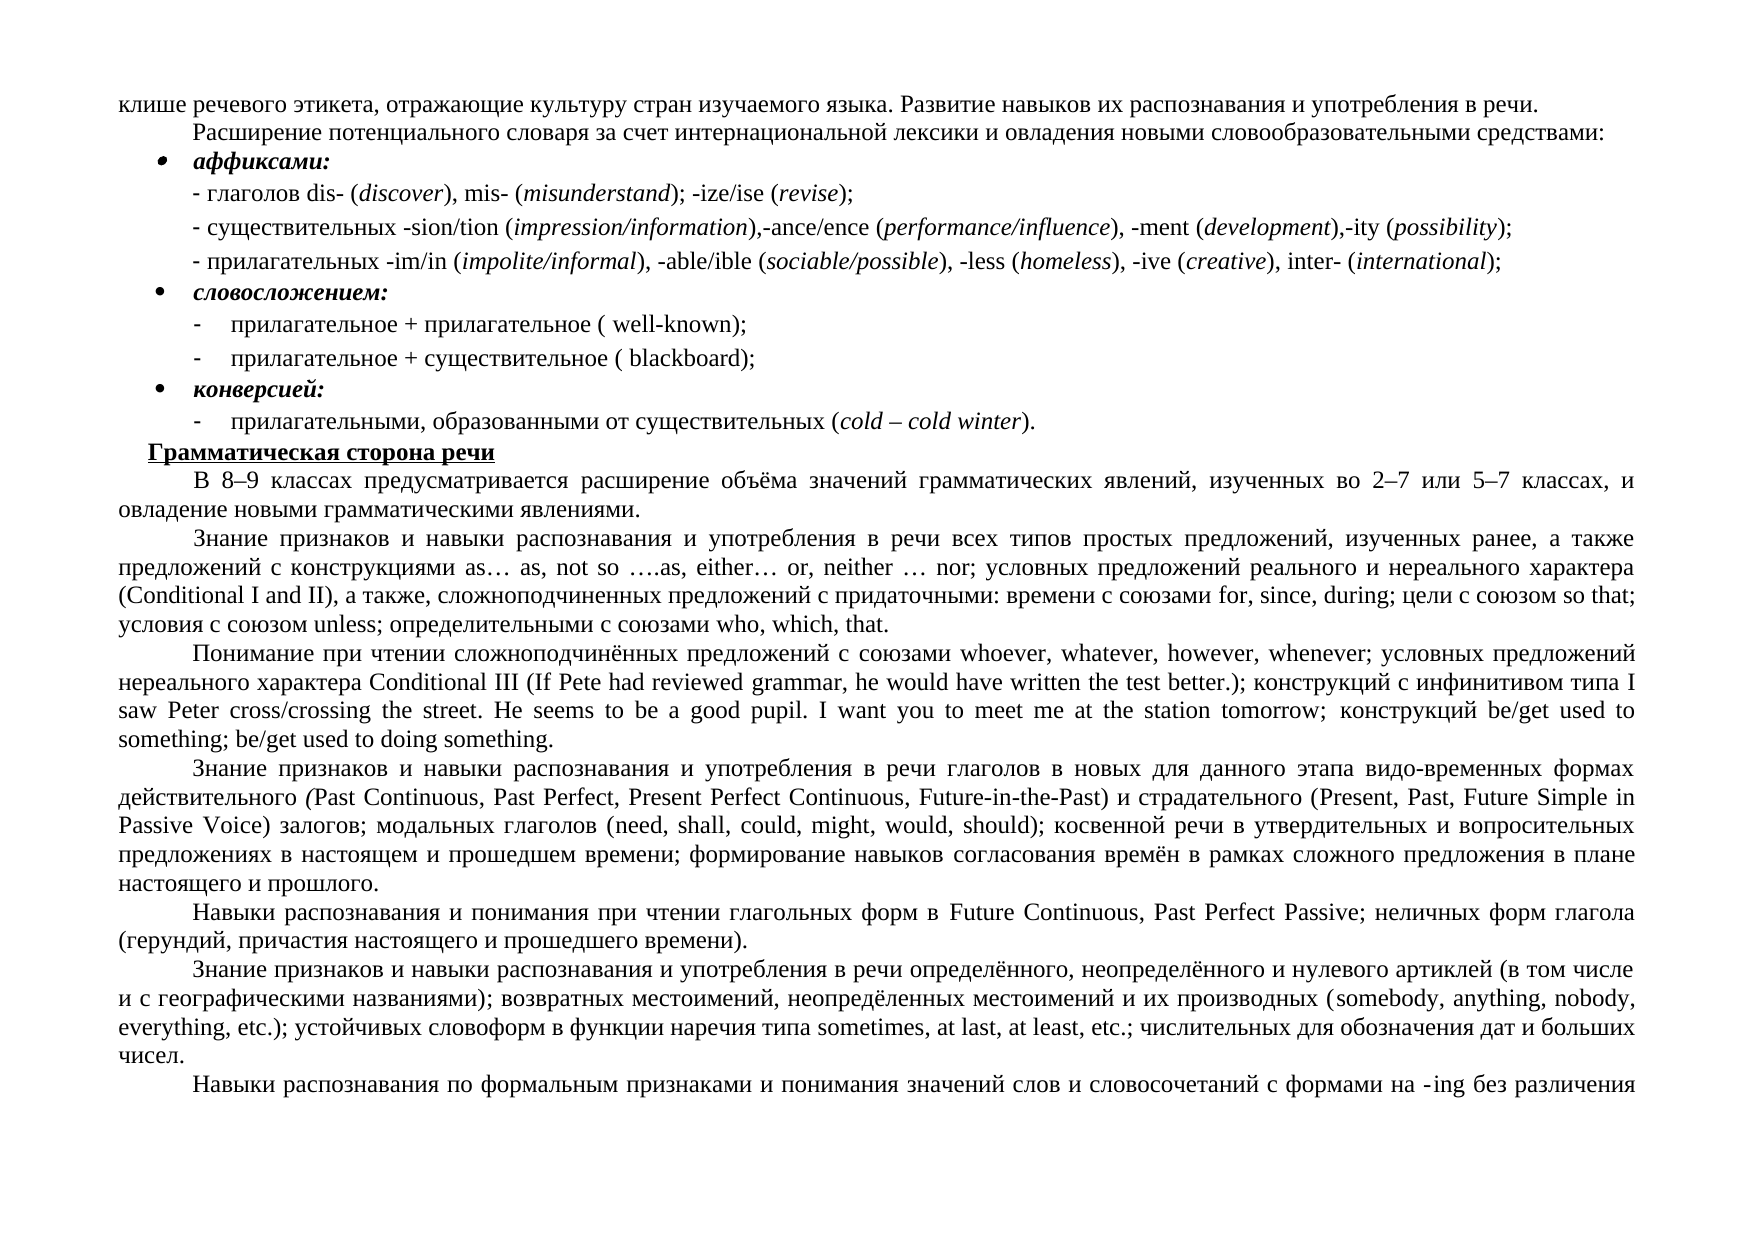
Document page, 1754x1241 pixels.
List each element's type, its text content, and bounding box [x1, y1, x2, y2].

list прилагательное + прилагательное ( well-known); [193, 306, 1636, 340]
text Навыки распознавания и понимания при чтении глагольных форм в Future Continuous, Past Perfect Passive; неличных форм глагола (герундий, причастия настоящего и прошедшего времени). [118, 897, 1636, 954]
text Знание признаков и навыки распознавания и употребления в речи всех типов простых предложений, изученных ранее, а также предложений с конструкциями as… as, not so ….as, either… or, neither … nor; условных предложений реального и нереального характера (Conditional I and II), а также, сложноподчиненных предложений с придаточными: времени с союзами for, since, during; цели с союзом so that; условия с союзом unless; определительными с союзами who, which, that. [118, 523, 1636, 638]
list существительных -sion/tion (impression/information),-ance/ence (performance/influence), -ment (development),-ity (possibility); [192, 209, 1636, 243]
text В 8–9 классах предусматривается расширение объёма значений грамматических явлений, изученных во 2–7 или 5–7 классах, и овладение новыми грамматическими явлениями. [118, 466, 1636, 523]
list прилагательное + существительное ( blackboard); [193, 340, 1636, 374]
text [118, 1069, 1636, 1098]
text Знание признаков и навыки распознавания и употребления в речи глаголов в новых для данного этапа видо-временных формах действительного (Past Continuous, Past Perfect, Present Perfect Continuous, Future-in-the-Past) и страдательного (Present, Past, Future Simple in Passive Voice) залогов; модальных глаголов (need, shall, could, might, would, should); косвенной речи в утвердительных и вопросительных предложениях в настоящем и прошедшем времени; формирование навыков cогласования времён в рамках сложного предложения в плане настоящего и прошлого. [118, 753, 1636, 897]
text Грамматическая сторона речи [148, 437, 1636, 466]
list глаголов dis- (discover), mis- (misunderstand); -ize/ise (revise); [192, 175, 1636, 209]
text Знание признаков и навыки распознавания и употребления в речи определённого, неопределённого и нулевого артиклей (в том числе и с географическими названиями); возвратных местоимений, неопредёленных местоимений и их производных (somebody, anything, nobody, everything, etc.); устойчивых словоформ в функции наречия типа sometimes, at last, at least, etc.; числительных для обозначения дат и больших чисел. [118, 954, 1636, 1069]
text Расширение потенциального словаря за счет интернациональной лексики и овладения новыми словообразовательными средствами: [118, 117, 1636, 146]
text Понимание при чтении сложноподчинённых предложений с союзами whoever, whatever, however, whenever; условных предложений нереального характера Conditional III (If Pete had reviewed grammar, he would have written the test better.); конструкций с инфинитивом типа I saw Peter cross/crossing the street. He seems to be a good pupil. I want you to meet me at the station tomorrow; конструкций be/get used to something; be/get used to doing something. [118, 638, 1636, 753]
list прилагательных -im/in (impolite/informal), -able/ible (sociable/possible), -less (homeless), -ive (creative), inter- (international); [192, 243, 1636, 277]
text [118, 89, 1636, 117]
list конверсией: [156, 374, 1636, 403]
list словосложением: [156, 277, 1636, 306]
list прилагательными, образованными от существительных (cold – cold winter). [193, 403, 1636, 437]
list аффиксами: [156, 146, 1636, 175]
